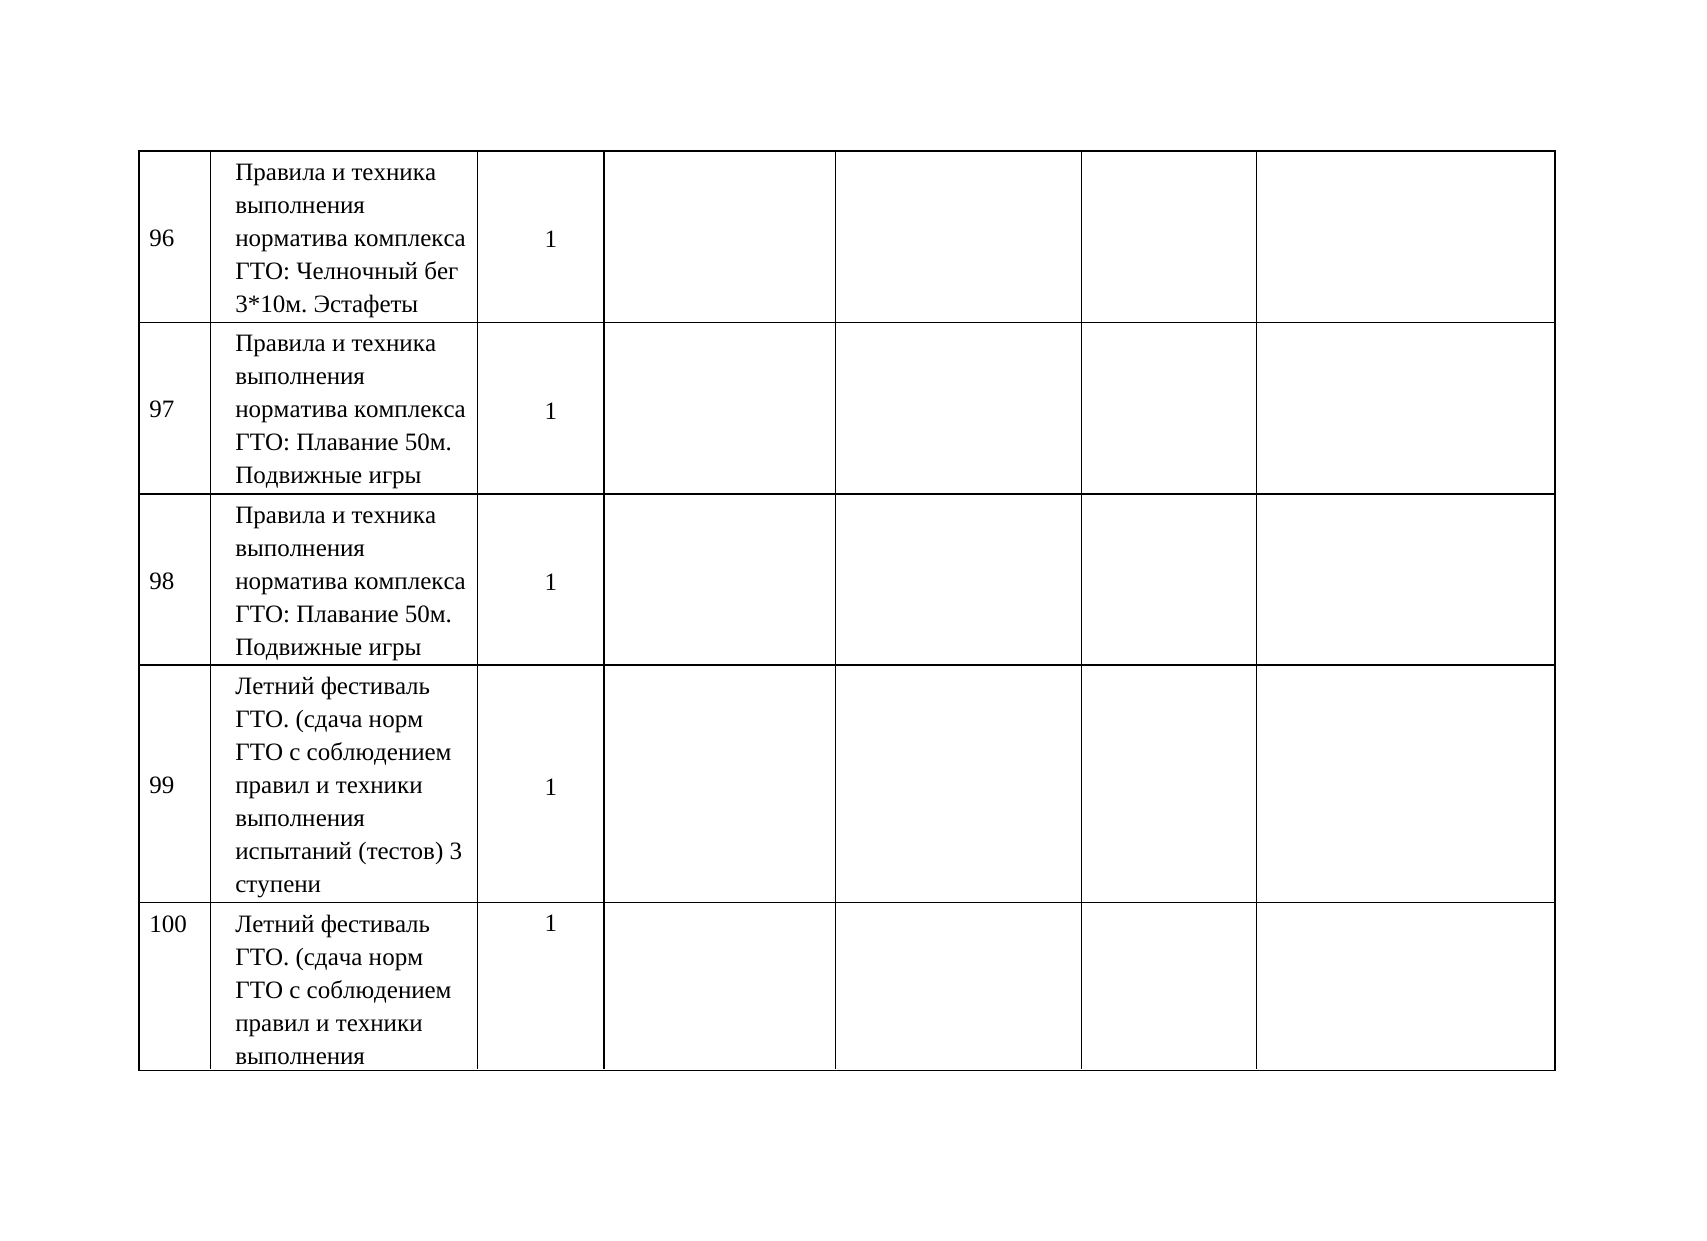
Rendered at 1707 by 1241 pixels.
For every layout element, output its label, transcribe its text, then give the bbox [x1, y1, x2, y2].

table_cell Правила и техника выполнения норматива комплекса ГТО: Плавание 50м. Подвижные игры [211, 323, 477, 493]
table_cell Правила и техника выполнения норматива комплекса ГТО: Плавание 50м. Подвижные игры [211, 495, 477, 664]
table_cell [1257, 152, 1554, 321]
table_cell [605, 903, 835, 1069]
table_cell [836, 903, 1081, 1069]
table_cell [1082, 495, 1256, 664]
table_cell 97 [140, 323, 210, 493]
table_cell [836, 323, 1081, 493]
table_cell 1 [478, 323, 603, 493]
table_cell [605, 323, 835, 493]
table_cell [1257, 666, 1554, 902]
table_cell 96 [140, 152, 210, 321]
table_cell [211, 152, 477, 321]
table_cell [211, 903, 477, 1069]
table_cell 99 [140, 666, 210, 902]
table_cell [1082, 666, 1256, 902]
table_cell 1 [478, 666, 603, 902]
table_cell 1 [478, 152, 603, 321]
table_cell [1257, 903, 1554, 1069]
table_cell [1082, 903, 1256, 1069]
table_cell 98 [140, 495, 210, 664]
table_cell [1082, 152, 1256, 321]
table_cell 1 [478, 495, 603, 664]
table_cell [605, 495, 835, 664]
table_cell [211, 666, 477, 902]
table_cell [1257, 495, 1554, 664]
table_cell [605, 666, 835, 902]
table_cell [836, 152, 1081, 321]
table_cell 100 [140, 903, 210, 1069]
table_cell 1 [478, 903, 603, 1069]
table_cell [605, 152, 835, 321]
table_cell [1257, 323, 1554, 493]
table_cell [836, 495, 1081, 664]
table_cell [836, 666, 1081, 902]
table_cell [1082, 323, 1256, 493]
